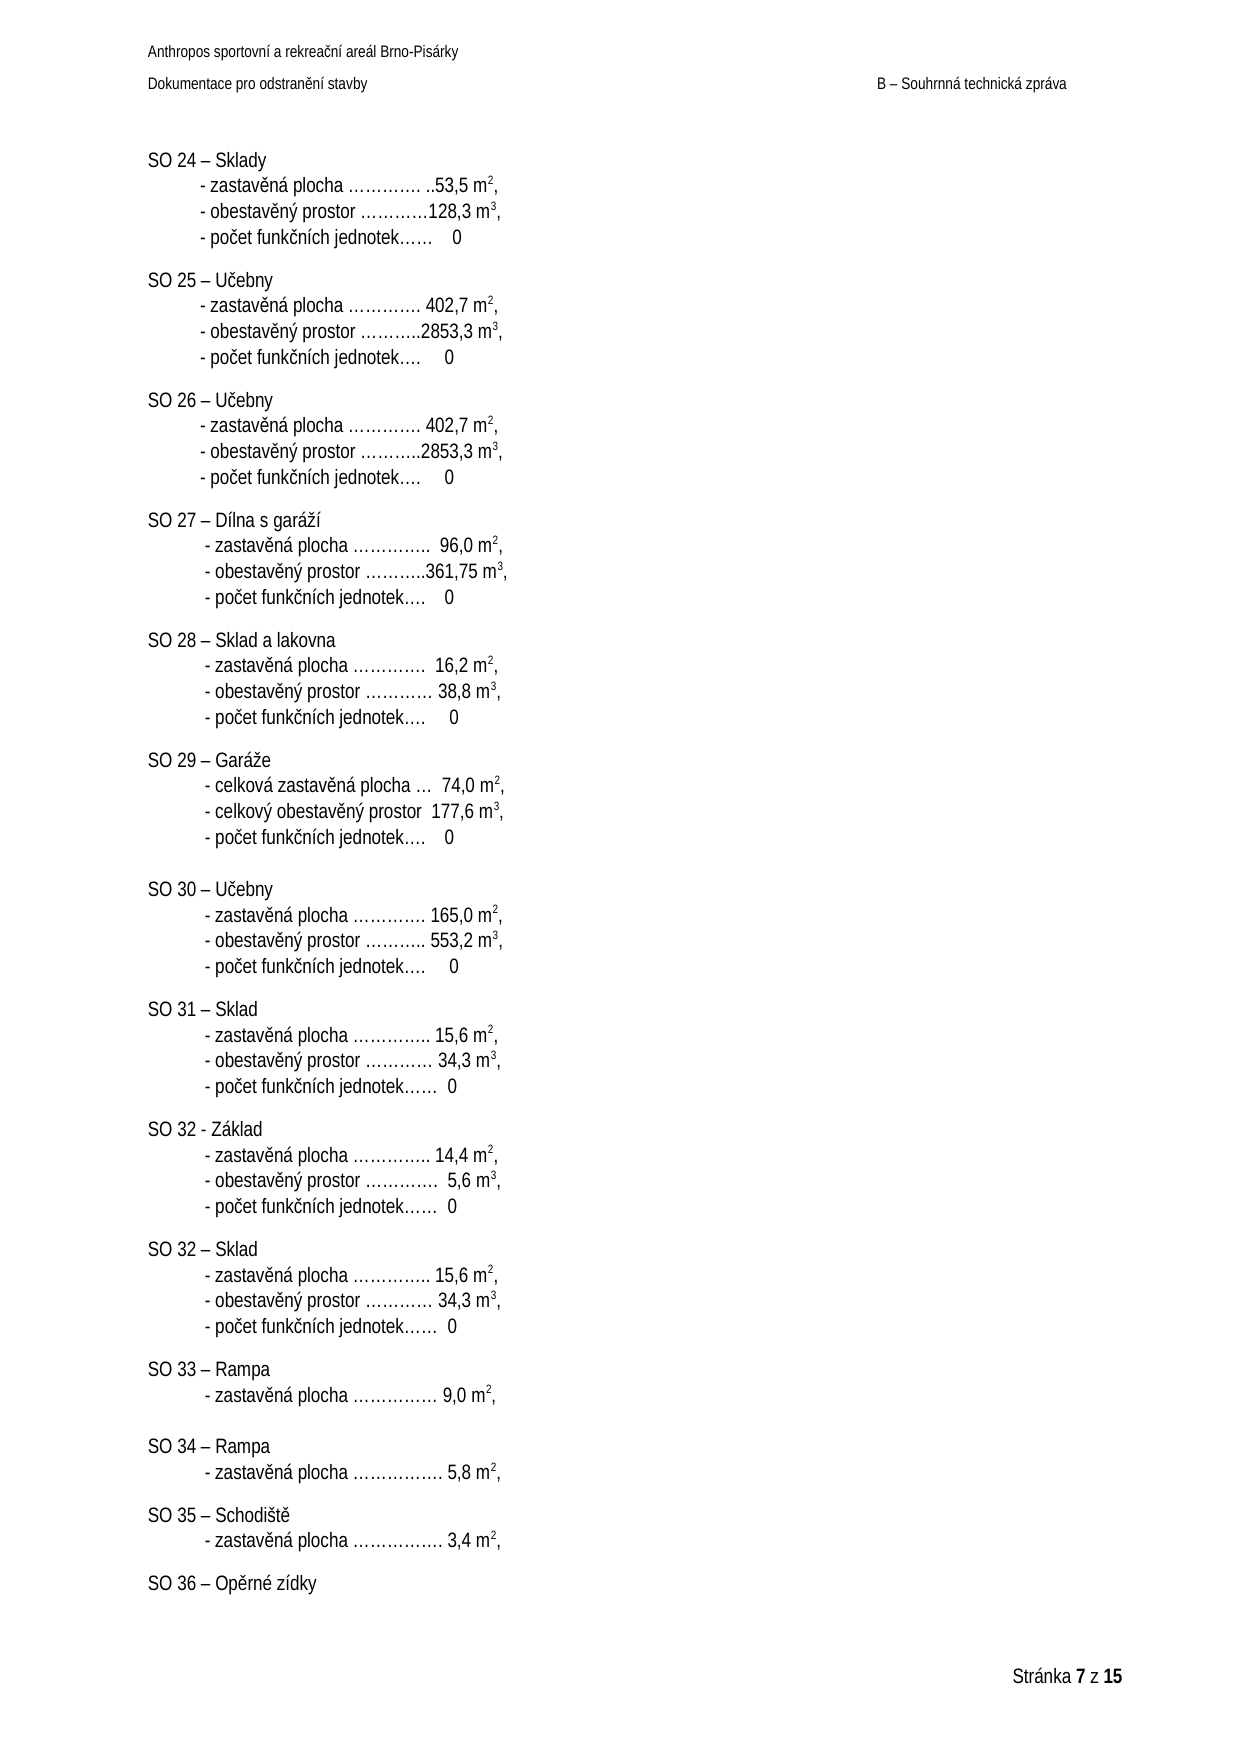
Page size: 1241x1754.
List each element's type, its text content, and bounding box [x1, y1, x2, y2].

text - obestavěný prostor ………..2853,3 m3, [148, 439, 1122, 463]
text - obestavěný prostor …………128,3 m3, [148, 199, 1122, 223]
text SO 25 – Učebny [148, 268, 1122, 292]
text - zastavěná plocha …………… 9,0 m2, [148, 1383, 1122, 1407]
text SO 28 – Sklad a lakovna [148, 628, 1122, 652]
text SO 32 – Sklad [148, 1237, 1122, 1261]
text - zastavěná plocha ………….. 14,4 m2, [148, 1143, 1122, 1167]
text - počet funkčních jednotek…… 0 [148, 1314, 1122, 1338]
text - obestavěný prostor ……….. 553,2 m3, [148, 928, 1122, 952]
text - zastavěná plocha …………. ..53,5 m2, [148, 173, 1122, 197]
text - počet funkčních jednotek…. 0 [148, 585, 1122, 609]
text - obestavěný prostor ………… 34,3 m3, [148, 1288, 1122, 1312]
text SO 27 – Dílna s garáží [148, 508, 1122, 532]
text - celkový obestavěný prostor 177,6 m3, [148, 799, 1122, 823]
text - obestavěný prostor …………. 5,6 m3, [148, 1168, 1122, 1192]
text - zastavěná plocha …………. 165,0 m2, [148, 903, 1122, 927]
text - počet funkčních jednotek…. 0 [148, 705, 1122, 729]
text SO 26 – Učebny [148, 388, 1122, 412]
text - počet funkčních jednotek…… 0 [148, 1074, 1122, 1098]
text - zastavěná plocha …………. 402,7 m2, [148, 293, 1122, 317]
text SO 24 – Sklady [148, 148, 1122, 172]
text - obestavěný prostor ………..2853,3 m3, [148, 319, 1122, 343]
text - počet funkčních jednotek…. 0 [148, 825, 1122, 849]
text - zastavěná plocha ………….. 15,6 m2, [148, 1263, 1122, 1287]
text - celková zastavěná plocha … 74,0 m2, [148, 773, 1122, 797]
text SO 30 – Učebny [148, 877, 1122, 901]
text - zastavěná plocha ………….. 96,0 m2, [148, 533, 1122, 557]
text SO 32 - Základ [148, 1117, 1122, 1141]
text - zastavěná plocha …………. 402,7 m2, [148, 413, 1122, 437]
text - zastavěná plocha ……………. 3,4 m2, [148, 1528, 1122, 1552]
text SO 33 – Rampa [148, 1357, 1122, 1381]
text SO 36 – Opěrné zídky [148, 1571, 1122, 1595]
text SO 31 – Sklad [148, 997, 1122, 1021]
text SO 34 – Rampa [148, 1434, 1122, 1458]
text - zastavěná plocha ……………. 5,8 m2, [148, 1460, 1122, 1484]
text - zastavěná plocha …………. 16,2 m2, [148, 653, 1122, 677]
text - obestavěný prostor ………… 34,3 m3, [148, 1048, 1122, 1072]
text - počet funkčních jednotek…. 0 [148, 954, 1122, 978]
text - obestavěný prostor ………..361,75 m3, [148, 559, 1122, 583]
text - počet funkčních jednotek…… 0 [148, 225, 1122, 249]
text - zastavěná plocha ………….. 15,6 m2, [148, 1023, 1122, 1047]
text SO 29 – Garáže [148, 748, 1122, 772]
text - obestavěný prostor ………… 38,8 m3, [148, 679, 1122, 703]
text - počet funkčních jednotek…… 0 [148, 1194, 1122, 1218]
text - počet funkčních jednotek…. 0 [148, 345, 1122, 369]
text SO 35 – Schodiště [148, 1503, 1122, 1527]
text - počet funkčních jednotek…. 0 [148, 465, 1122, 489]
